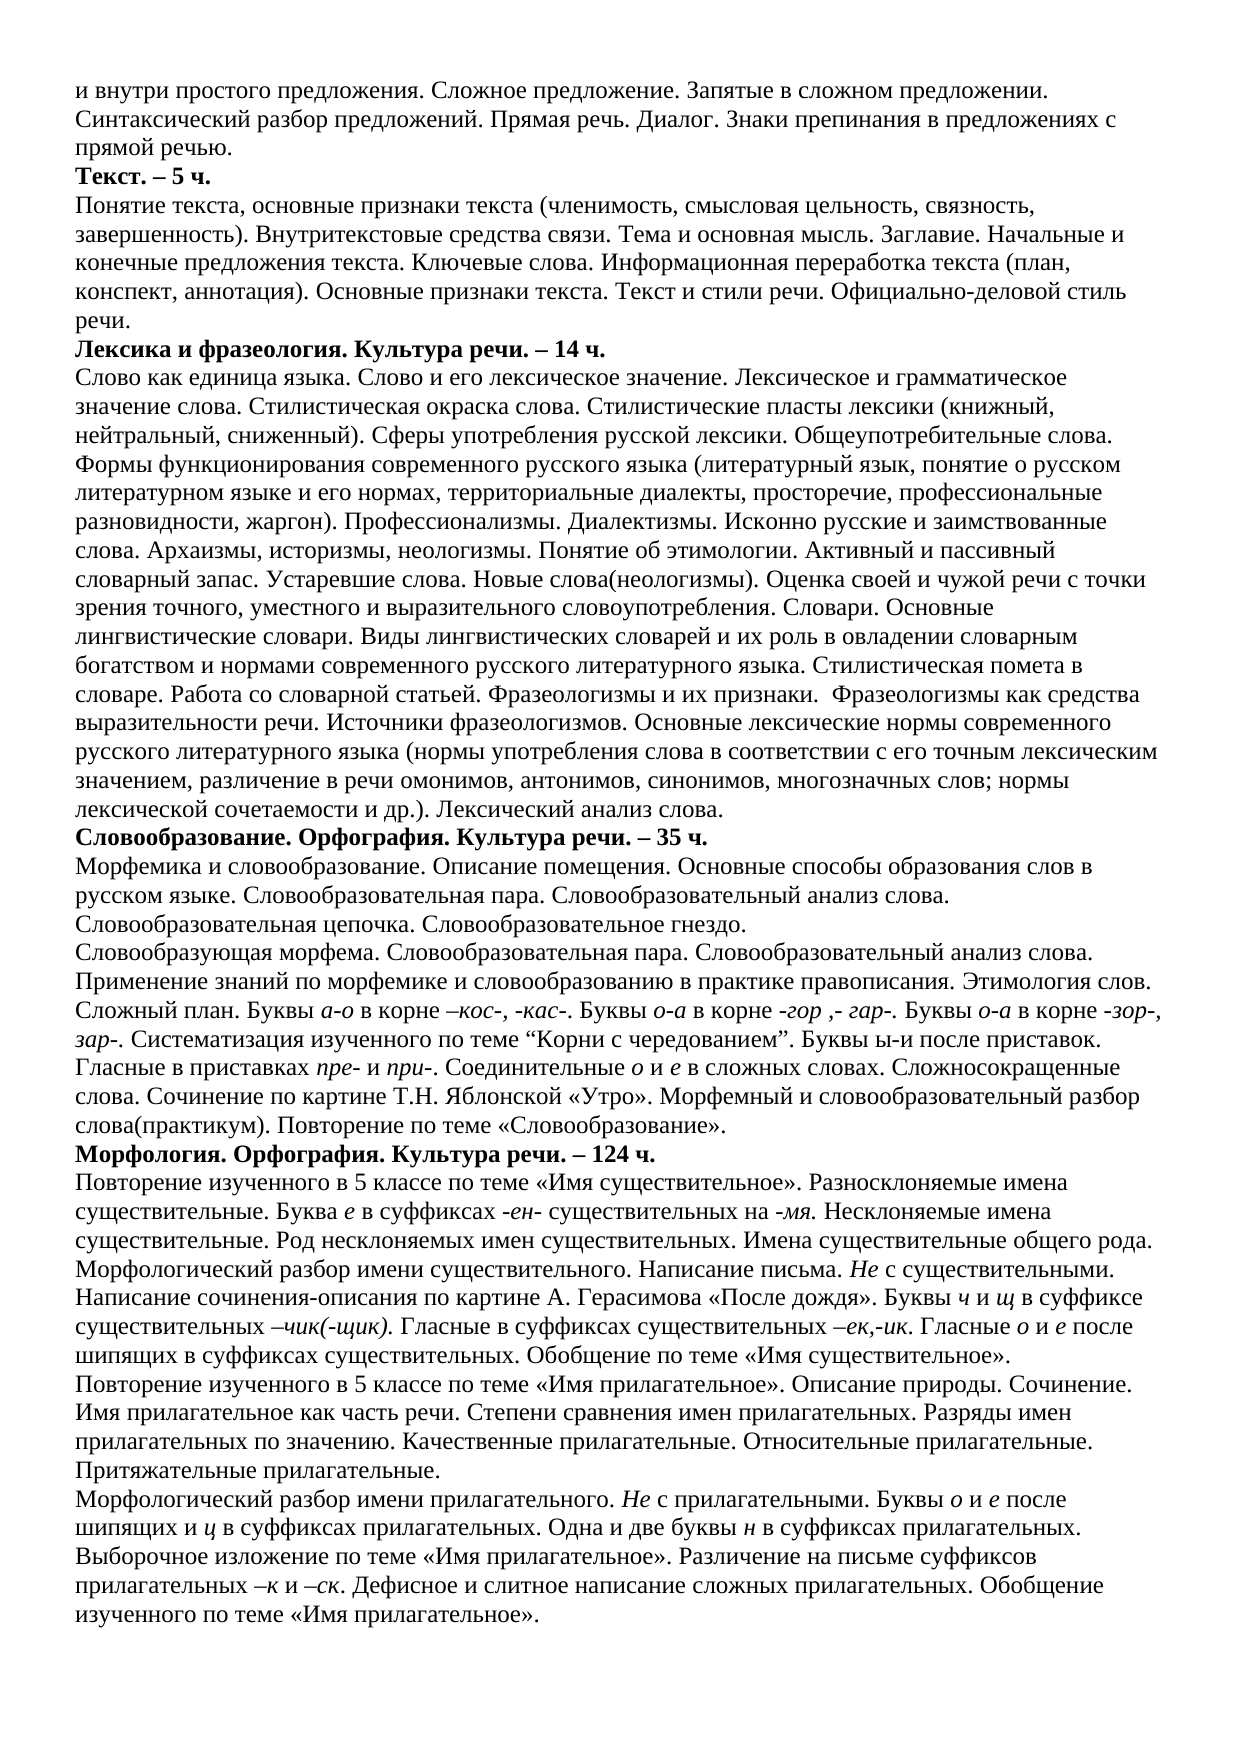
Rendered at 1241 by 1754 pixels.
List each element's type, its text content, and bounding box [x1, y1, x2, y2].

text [75, 75, 1165, 161]
text Морфология. Орфография. Культура речи. – 124 ч. [75, 1139, 1165, 1167]
text Текст. – 5 ч. [75, 161, 1165, 190]
text Слово как единица языка. Слово и его лексическое значение. Лексическое и грамматическое значение слова. Стилистическая окраска слова. Стилистические пласты лексики (книжный, нейтральный, сниженный). Сферы употребления русской лексики. Общеупотребительные слова. Формы функционирования современного русского языка (литературный язык, понятие о русском литературном языке и его нормах, территориальные диалекты, просторечие, профессиональные разновидности, жаргон). Профессионализмы. Диалектизмы. Исконно русские и заимствованные слова. Архаизмы, историзмы, неологизмы. Понятие об этимологии. Активный и пассивный словарный запас. Устаревшие слова. Новые слова(неологизмы). Оценка своей и чужой речи с точки зрения точного, уместного и выразительного словоупотребления. Словари. Основные лингвистические словари. Виды лингвистических словарей и их роль в овладении словарным богатством и нормами современного русского литературного языка. Стилистическая помета в словаре. Работа со словарной статьей. Фразеологизмы и их признаки. Фразеологизмы как средства выразительности речи. Источники фразеологизмов. Основные лексические нормы современного русского литературного языка (нормы употребления слова в соответствии с его точным лексическим значением, различение в речи омонимов, антонимов, синонимов, многозначных слов; нормы лексической сочетаемости и др.). Лексический анализ слова. [75, 362, 1165, 822]
text Словообразование. Орфография. Культура речи. – 35 ч. [75, 822, 1165, 851]
text Лексика и фразеология. Культура речи. – 14 ч. [75, 334, 1165, 362]
text Морфемика и словообразование. Описание помещения. Основные способы образования слов в русском языке. Словообразовательная пара. Словообразовательный анализ слова. [75, 851, 1165, 909]
text Применение знаний по морфемике и словообразованию в практике правописания. Этимология слов. Сложный план. Буквы а-о в корне –кос-, -кас-. Буквы о-а в корне -гор ,- гар-. Буквы о-а в корне -зор-, зар-. Систематизация изученного по теме “Корни с чередованием”. Буквы ы-и после приставок. Гласные в приставках пре- и при-. Соединительные о и е в сложных словах. Сложносокращенные слова. Сочинение по картине Т.Н. Яблонской «Утро». Морфемный и словообразовательный разбор слова(практикум). Повторение по теме «Словообразование». [75, 966, 1165, 1139]
text Словообразовательная цепочка. Словообразовательное гнездо. [75, 909, 1165, 937]
text Повторение изученного в 5 классе по теме «Имя существительное». Разносклоняемые имена существительные. Буква е в суффиксах -ен- существительных на -мя. Несклоняемые имена существительные. Род несклоняемых имен существительных. Имена существительные общего рода. Морфологический разбор имени существительного. Написание письма. Не с существительными. Написание сочинения-описания по картине А. Герасимова «После дождя». Буквы ч и щ в суффиксе существительных –чик(-щик). Гласные в суффиксах существительных –ек,-ик. Гласные о и е после шипящих в суффиксах существительных. Обобщение по теме «Имя существительное». [75, 1167, 1165, 1369]
text Повторение изученного в 5 классе по теме «Имя прилагательное». Описание природы. Сочинение. Имя прилагательное как часть речи. Степени сравнения имен прилагательных. Разряды имен прилагательных по значению. Качественные прилагательные. Относительные прилагательные. Притяжательные прилагательные. [75, 1369, 1165, 1484]
text Понятие текста, основные признаки текста (членимость, смысловая цельность, связность, завершенность). Внутритекстовые средства связи. Тема и основная мысль. Заглавие. Начальные и конечные предложения текста. Ключевые слова. Информационная переработка текста (план, конспект, аннотация). Основные признаки текста. Текст и стили речи. Официально-деловой стиль речи. [75, 190, 1165, 334]
text Словообразующая морфема. Словообразовательная пара. Словообразовательный анализ слова. [75, 937, 1165, 966]
text Морфологический разбор имени прилагательного. Не с прилагательными. Буквы о и е после шипящих и ц в суффиксах прилагательных. Одна и две буквы н в суффиксах прилагательных. Выборочное изложение по теме «Имя прилагательное». Различение на письме суффиксов прилагательных –к и –ск. Дефисное и слитное написание сложных прилагательных. Обобщение изученного по теме «Имя прилагательное». [75, 1484, 1165, 1627]
